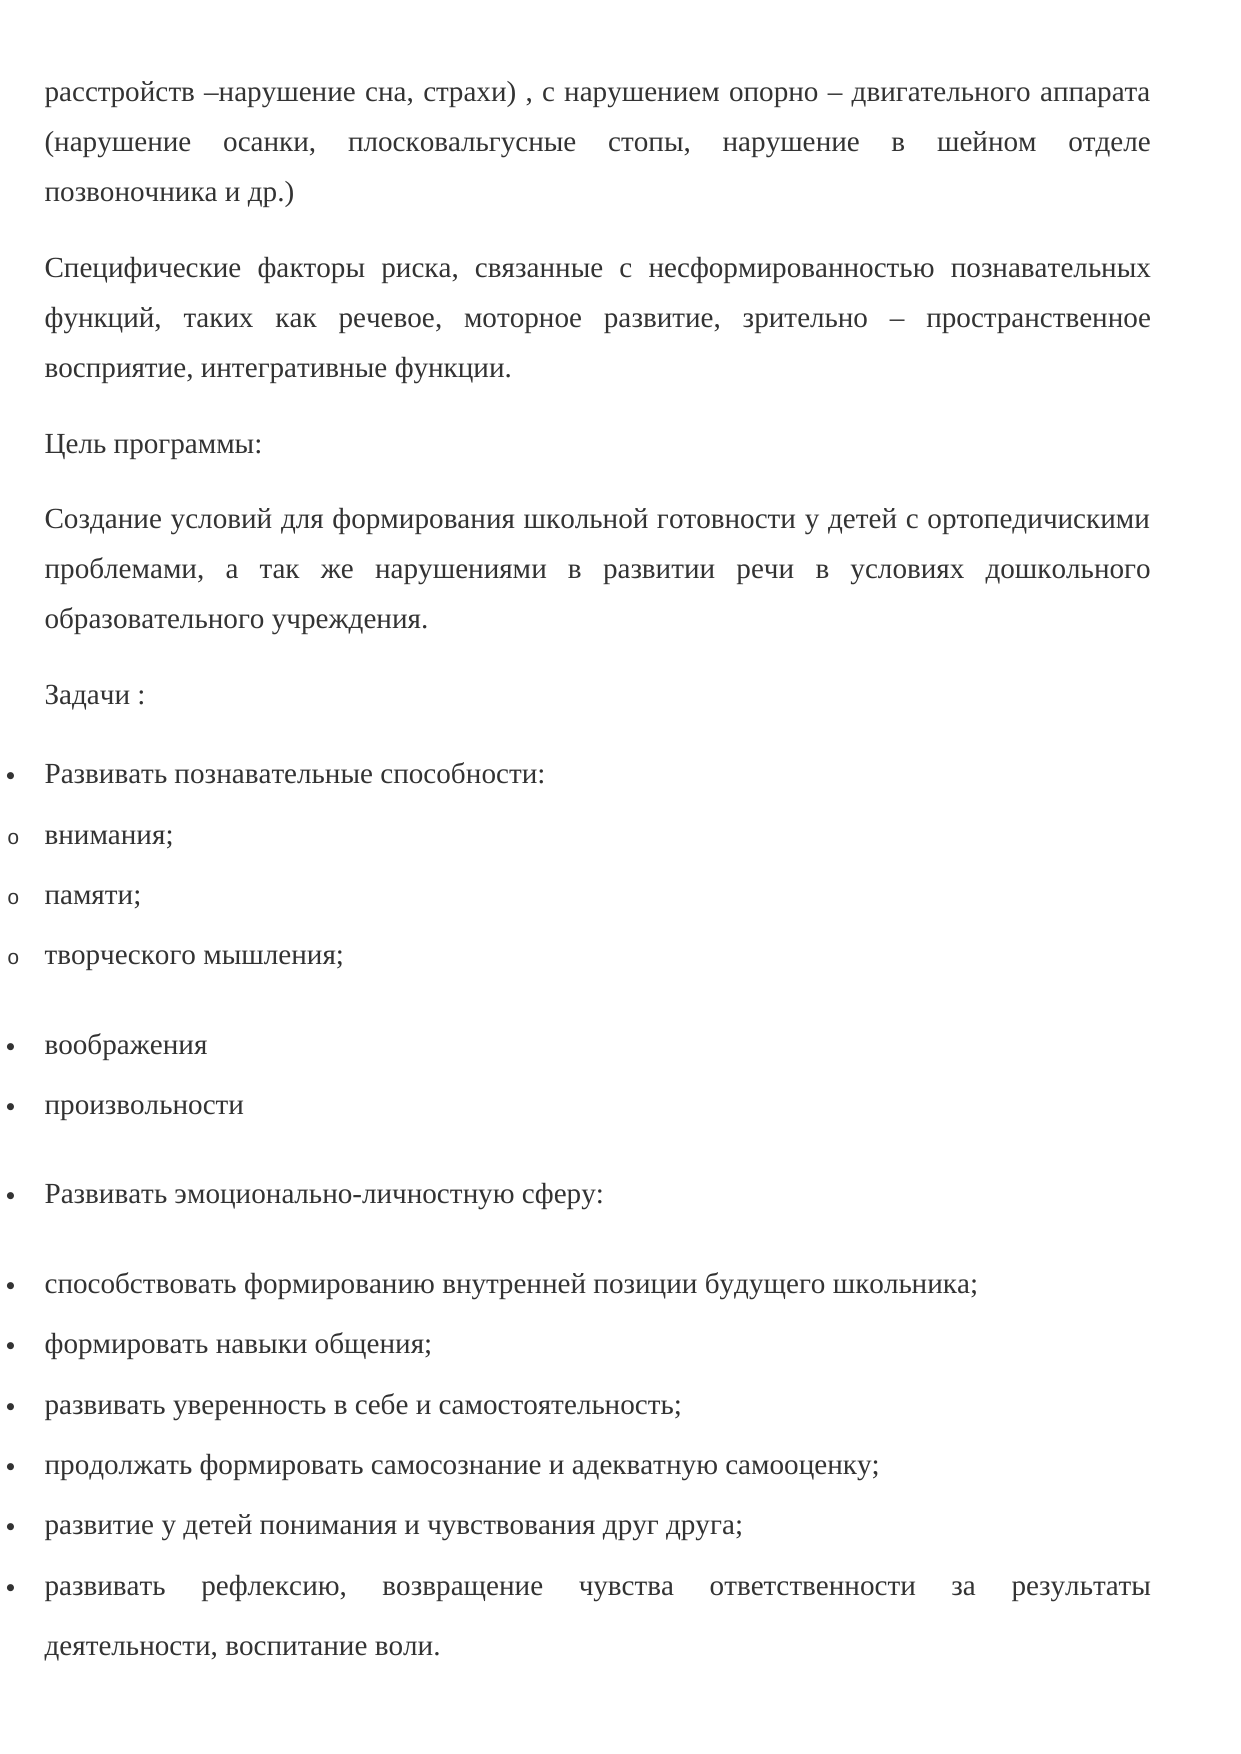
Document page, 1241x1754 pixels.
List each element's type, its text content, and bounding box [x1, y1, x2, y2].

text Специфические факторы риска, связанные с несформированностью познавательных функций, таких как речевое, моторное развитие, зрительно – пространственное восприятие, интегративные функции. [44, 250, 1152, 384]
text Задачи : [44, 677, 1152, 711]
text Цель программы: [44, 426, 1152, 459]
list памяти; [7, 877, 1152, 911]
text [44, 74, 1152, 208]
list способствовать формированию внутренней позиции будущего школьника; [7, 1266, 1152, 1300]
text Создание условий для формирования школьной готовности у детей с ортопедичискими проблемами, а так же нарушениями в развитии речи в условиях дошкольного образовательного учреждения. [44, 501, 1152, 635]
list Развивать познавательные способности: [7, 756, 1152, 790]
list внимания; [7, 817, 1152, 850]
list произвольности [7, 1087, 1152, 1121]
list Развивать эмоционально-личностную сферу: [7, 1177, 1152, 1210]
list развивать рефлексию, возвращение чувства ответственности за результаты деятельности, воспитание воли. [7, 1568, 1152, 1662]
list творческого мышления; [7, 937, 1152, 971]
list развитие у детей понимания и чувствования друг друга; [7, 1507, 1152, 1541]
list развивать уверенность в себе и самостоятельность; [7, 1387, 1152, 1420]
list продолжать формировать самосознание и адекватную самооценку; [7, 1447, 1152, 1481]
list воображения [7, 1027, 1152, 1060]
list формировать навыки общения; [7, 1326, 1152, 1360]
